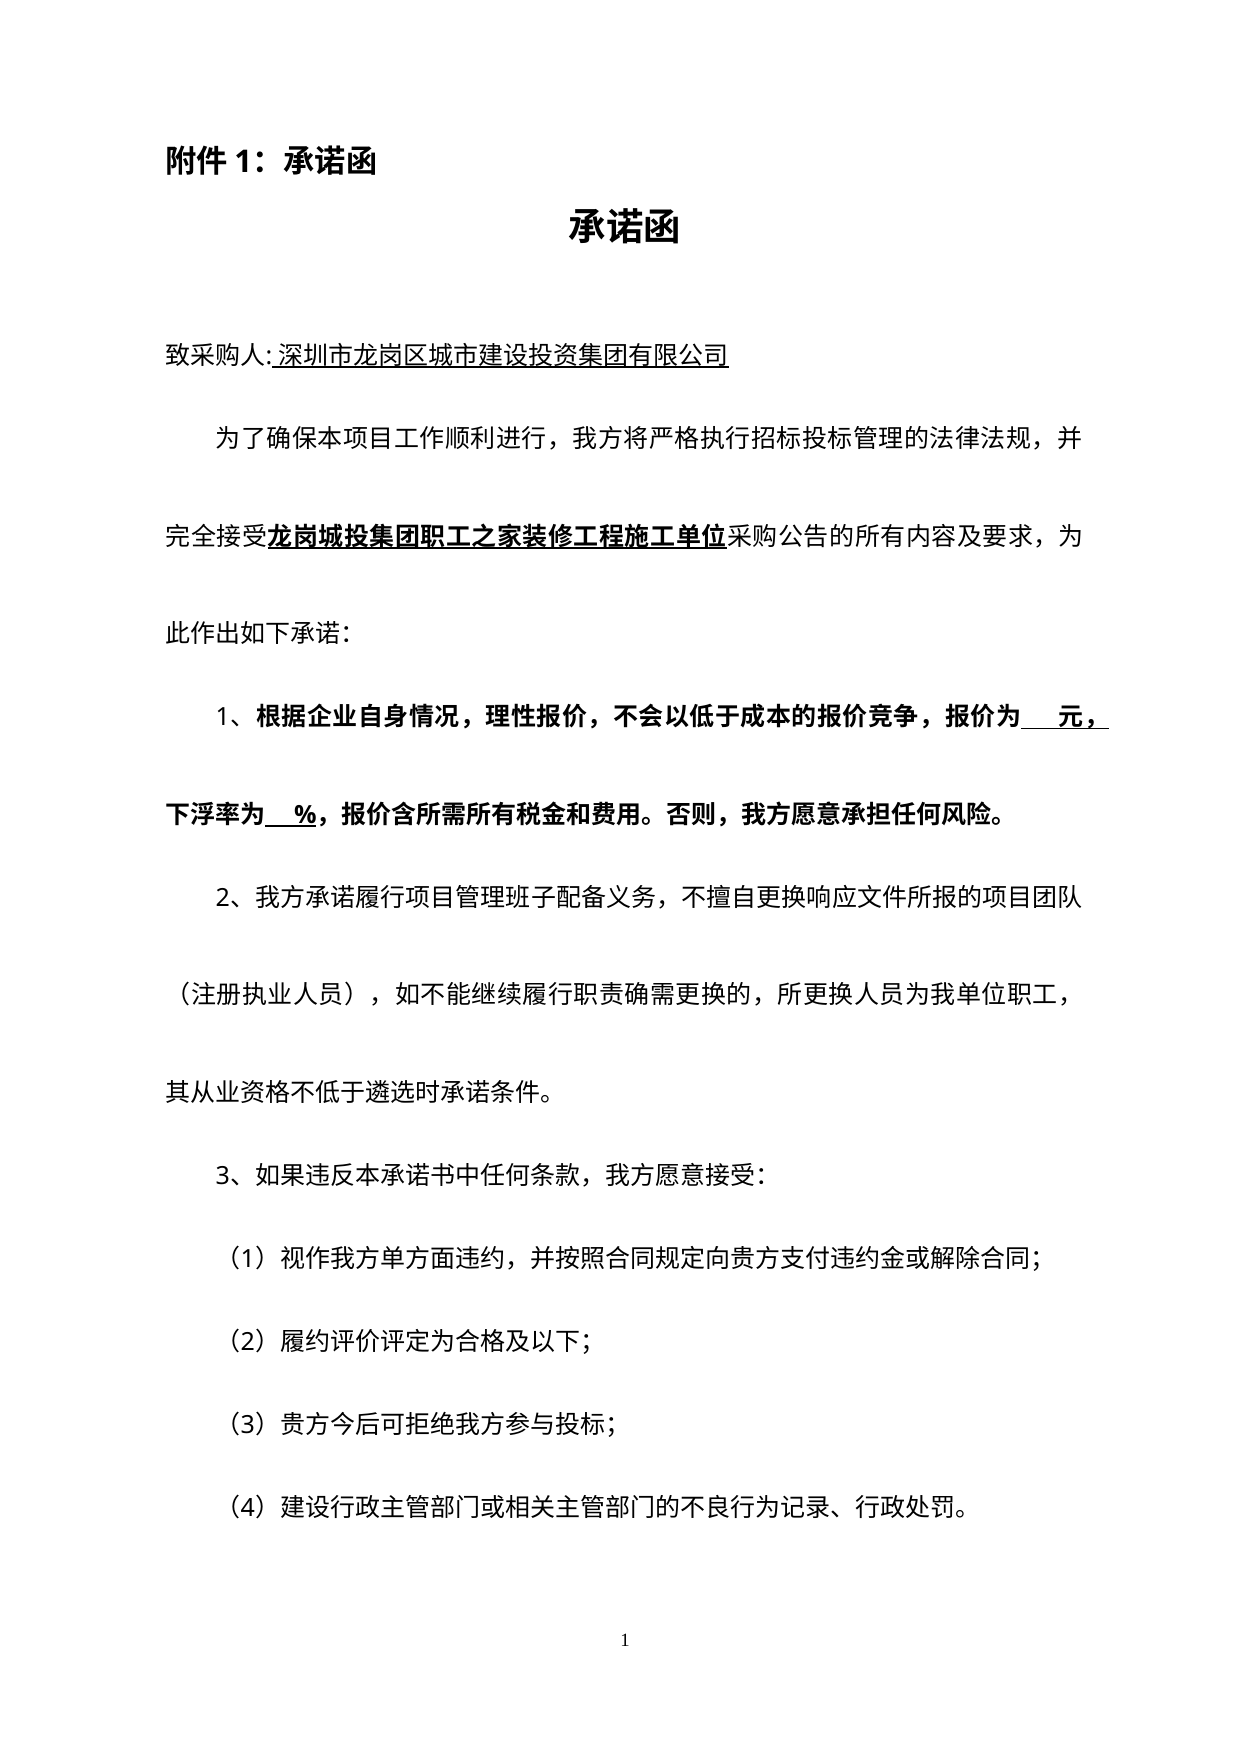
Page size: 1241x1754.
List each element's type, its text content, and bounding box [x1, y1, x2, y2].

text （2）履约评价评定为合格及以下； [165, 1307, 1084, 1372]
text 附件1：承诺函 [165, 126, 1084, 191]
text （1）视作我方单方面违约，并按照合同规定向贵方支付违约金或解除合同； [165, 1224, 1084, 1289]
list 为了确保本项目工作顺利进行，我方将严格执行招标投标管理的法律法规，并完全接受龙岗城投集团职工之家装修工程施工单位采购公告的所有内容及要求，为此作出如下承诺： [165, 404, 1084, 664]
list 1、根据企业自身情况，理性报价，不会以低于成本的报价竞争，报价为 元，下浮率为 %，报价含所需所有税金和费用。否则，我方愿意承担任何风险。 [165, 682, 1084, 845]
list 2、我方承诺履行项目管理班子配备义务，不擅自更换响应文件所报的项目团队（注册执业人员），如不能继续履行职责确需更换的，所更换人员为我单位职工，其从业资格不低于遴选时承诺条件。 [165, 863, 1084, 1123]
text （3）贵方今后可拒绝我方参与投标； [165, 1390, 1084, 1455]
text 致采购人: 深圳市龙岗区城市建设投资集团有限公司 [165, 321, 1084, 386]
text （4）建设行政主管部门或相关主管部门的不良行为记录、行政处罚。 [165, 1473, 1084, 1538]
text 承诺函 [165, 191, 1084, 256]
list 3、如果违反本承诺书中任何条款，我方愿意接受： [165, 1141, 1084, 1206]
